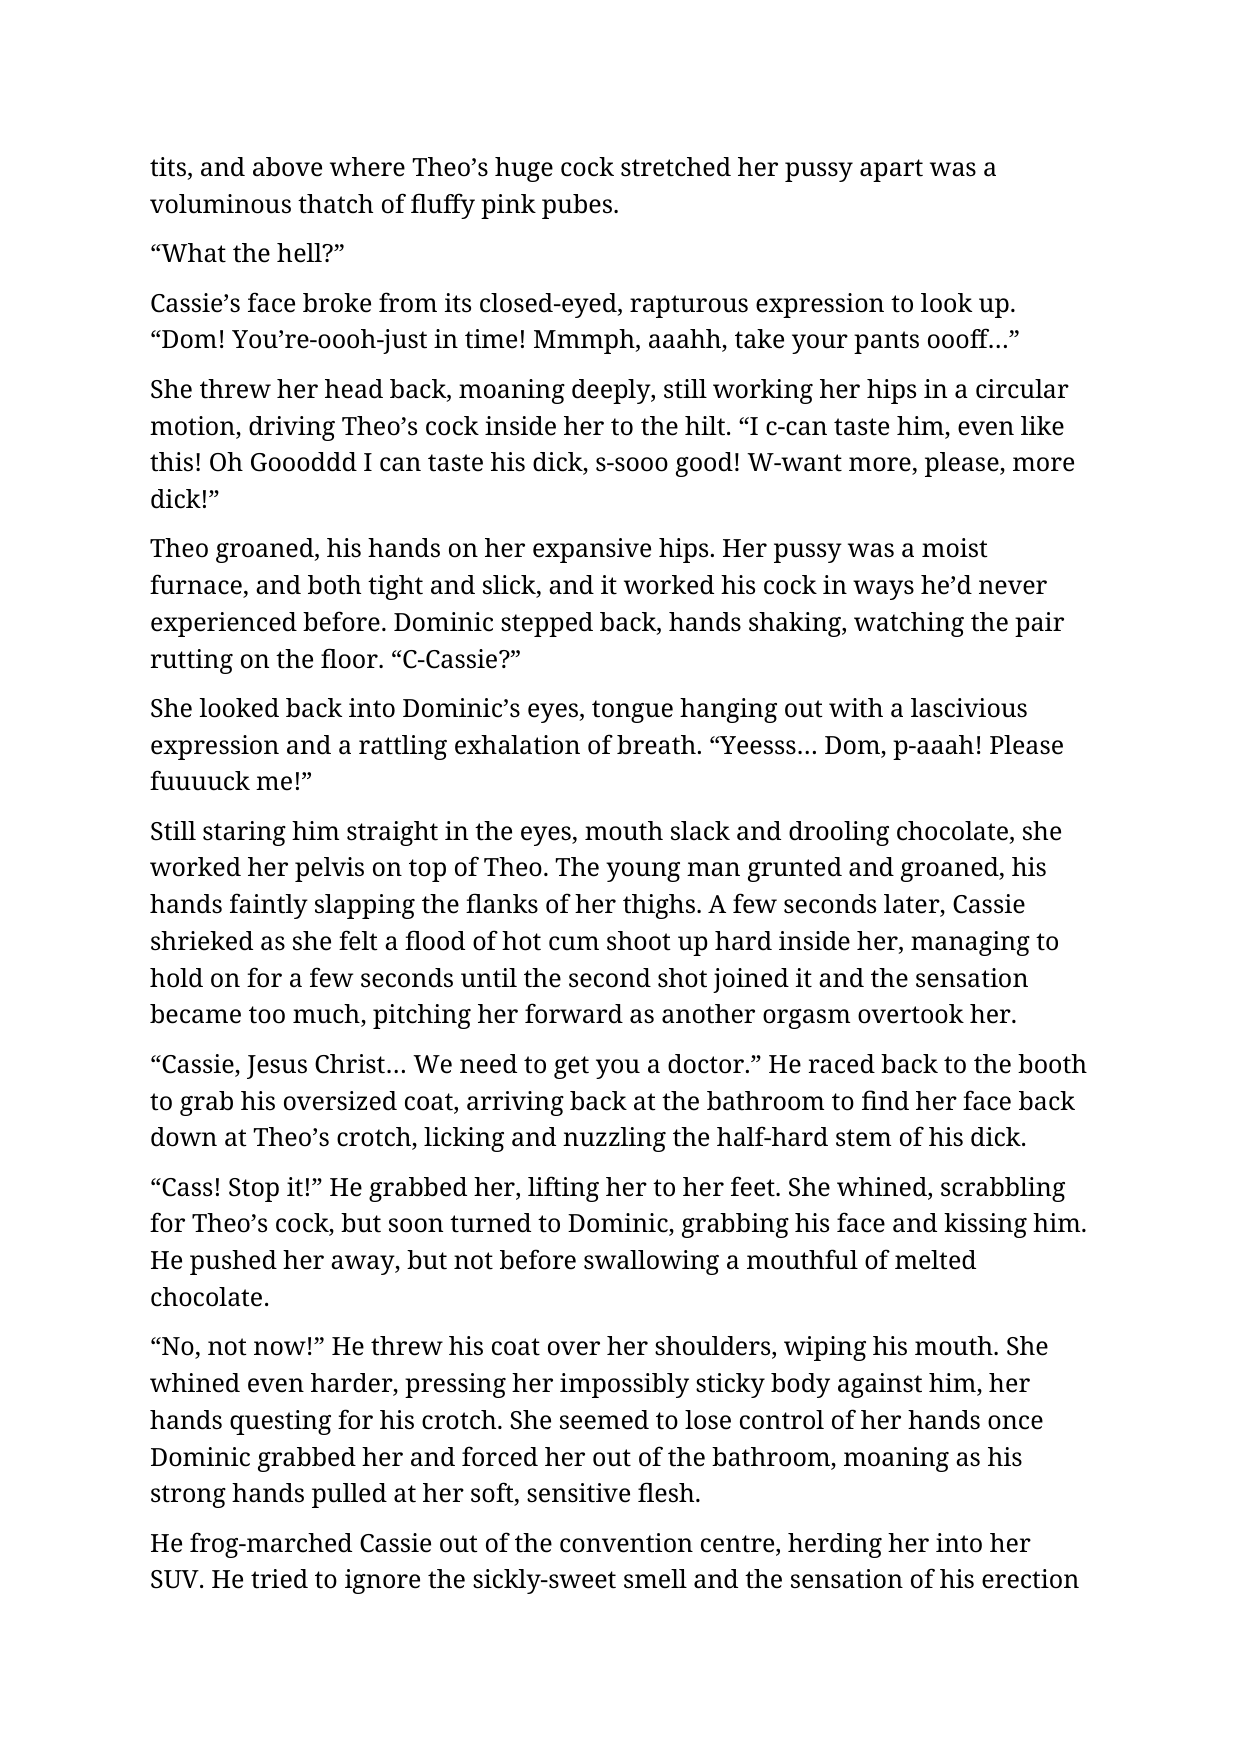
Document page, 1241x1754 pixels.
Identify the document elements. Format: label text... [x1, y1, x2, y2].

text “No, not now!” He threw his coat over her shoulders, wiping his mouth. She whined even harder, pressing her impossibly sticky body against him, her hands questing for his crotch. She seemed to lose control of her hands once Dominic grabbed her and forced her out of the bathroom, moaning as his strong hands pulled at her soft, sensitive flesh. [150, 1329, 1090, 1510]
text Theo groaned, his hands on her expansive hips. Her pussy was a moist furnace, and both tight and slick, and it worked his cock in ways he’d never experienced before. Dominic stepped back, hands shaking, watching the pair rutting on the floor. “C-Cassie?” [150, 531, 1090, 675]
text “What the hell?” [150, 236, 1090, 270]
text She looked back into Dominic’s eyes, tongue hanging out with a lascivious expression and a rattling exhalation of breath. “Yeesss… Dom, p-aaah! Please fuuuuck me!” [150, 691, 1090, 798]
text Still staring him straight in the eyes, mouth slack and drooling chocolate, she worked her pelvis on top of Theo. The young man grunted and groaned, his hands faintly slapping the flanks of her thighs. A few seconds later, Cassie shrieked as she felt a flood of hot cum shoot up hard inside her, managing to hold on for a few seconds until the second shot joined it and the sensation became too much, pitching her forward as another orgasm overtook her. [150, 813, 1090, 1031]
text “Cassie, Jesus Christ… We need to get you a doctor.” He raced back to the booth to grab his oversized coat, arriving back at the bathroom to find her face back down at Theo’s crotch, licking and nuzzling the half-hard stem of his dick. [150, 1046, 1090, 1154]
text “Cass! Stop it!” He grabbed her, lifting her to her feet. She whined, scrabbling for Theo’s cock, but soon turned to Dominic, grabbing his face and kissing him. He pushed her away, but not before swallowing a mouthful of melted chocolate. [150, 1169, 1090, 1314]
text Cassie’s face broke from its closed-eyed, rapturous expression to look up. “Dom! You’re-oooh-just in time! Mmmph, aaahh, take your pants oooff…” [150, 285, 1090, 356]
text She threw her head back, moaning deeply, still working her hips in a circular motion, driving Theo’s cock inside her to the hilt. “I c-can taste him, even like this! Oh Goooddd I can taste his dick, s-sooo good! W-want more, please, more dick!” [150, 371, 1090, 516]
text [150, 1525, 1090, 1596]
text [150, 150, 1090, 221]
